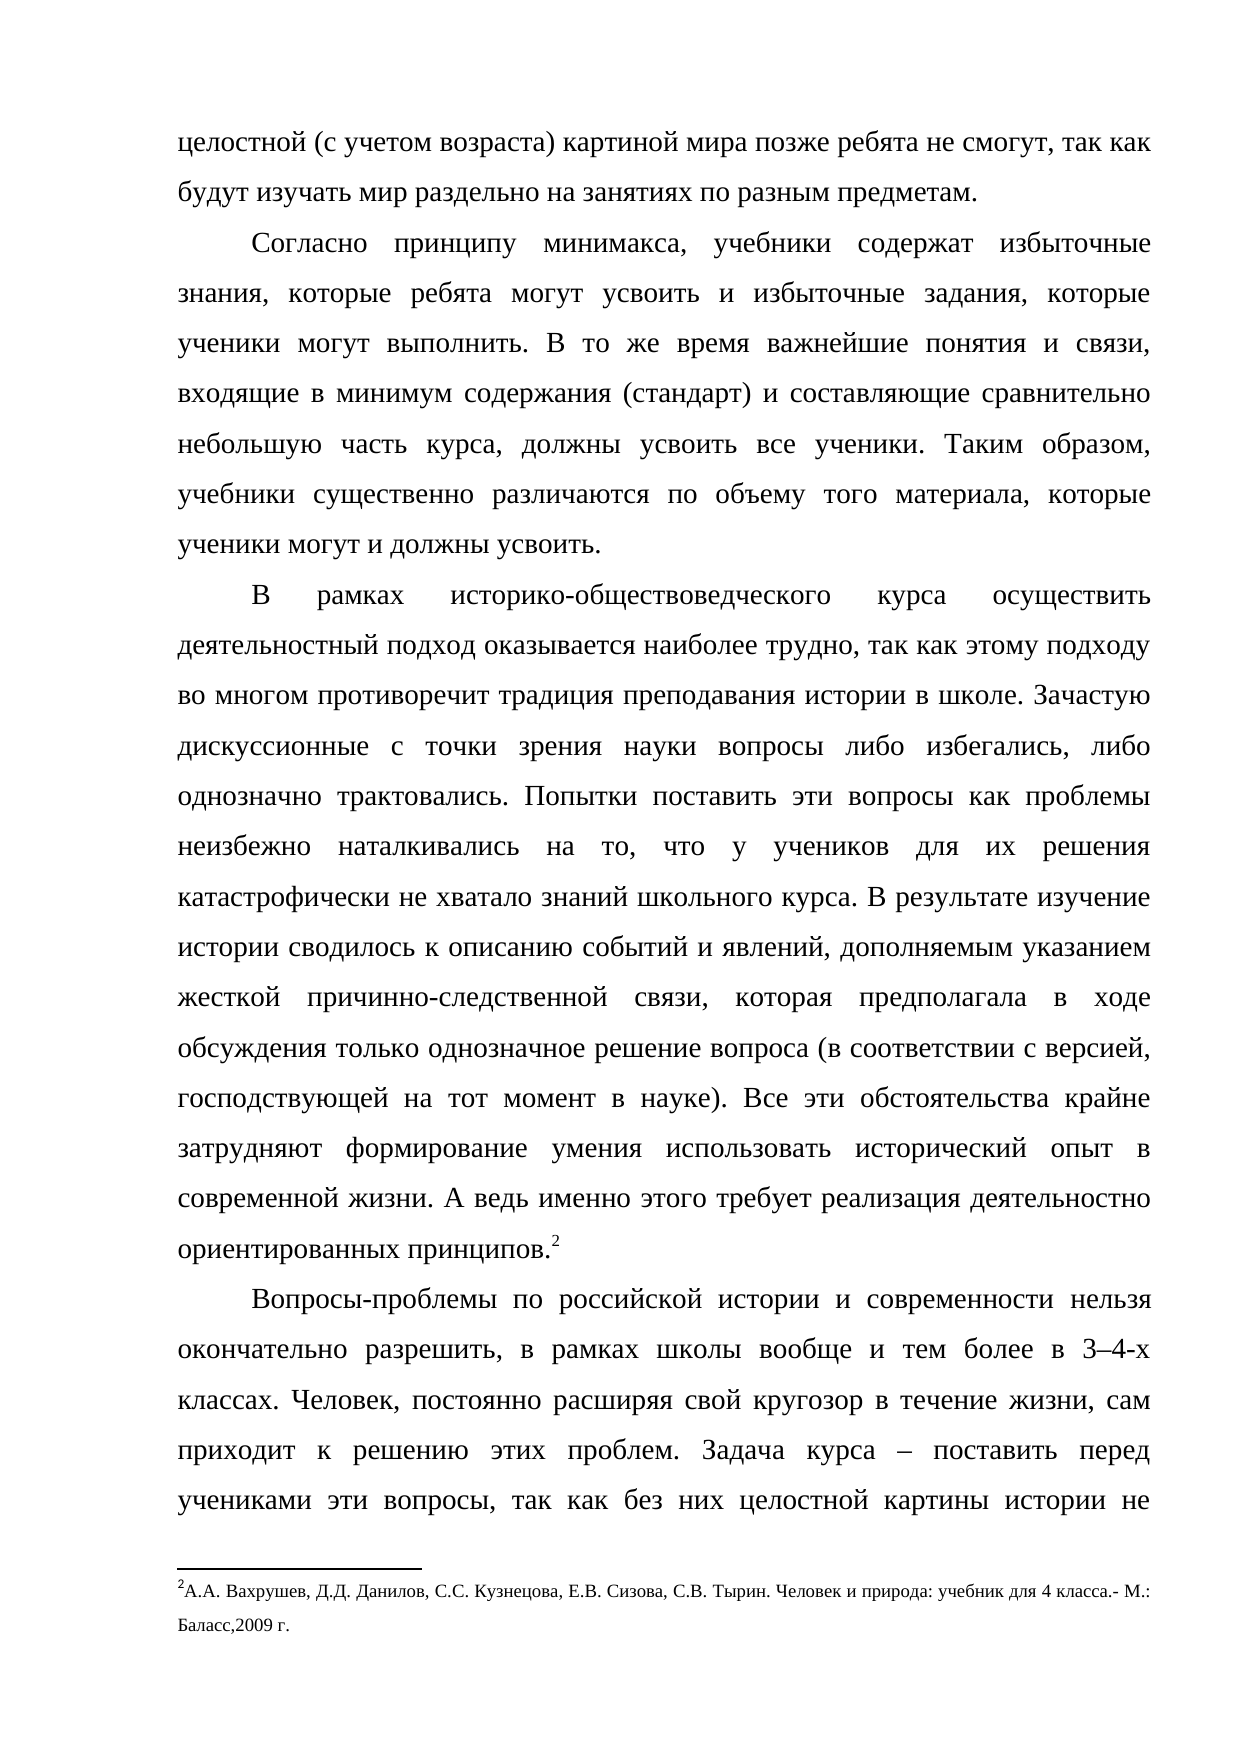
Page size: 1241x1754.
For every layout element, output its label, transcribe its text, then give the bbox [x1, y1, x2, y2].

text Согласно принципу минимакса, учебники содержат избыточные знания, которые ребята могут усвоить и избыточные задания, которые ученики могут выполнить. В то же время важнейшие понятия и связи, входящие в минимум содержания (стандарт) и составляющие сравнительно небольшую часть курса, должны усвоить все ученики. Таким образом, учебники существенно различаются по объему того материала, которые ученики могут и должны усвоить. [177, 225, 1152, 560]
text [177, 1281, 1152, 1516]
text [177, 124, 1152, 208]
text В рамках историко-обществоведческого курса осуществить деятельностный подход оказывается наиболее трудно, так как этому подходу во многом противоречит традиция преподавания истории в школе. Зачастую дискуссионные с точки зрения науки вопросы либо избегались, либо однозначно трактовались. Попытки поставить эти вопросы как проблемы неизбежно наталкивались на то, что у учеников для их решения катастрофически не хватало знаний школьного курса. В результате изучение истории сводилось к описанию событий и явлений, дополняемым указанием жесткой причинно-следственной связи, которая предполагала в ходе обсуждения только однозначное решение вопроса (в соответствии с версией, господствующей на тот момент в науке). Все эти обстоятельства крайне затрудняют формирование умения использовать исторический опыт в современной жизни. А ведь именно этого требует реализация деятельностно ориентированных принципов. [177, 577, 1152, 1264]
